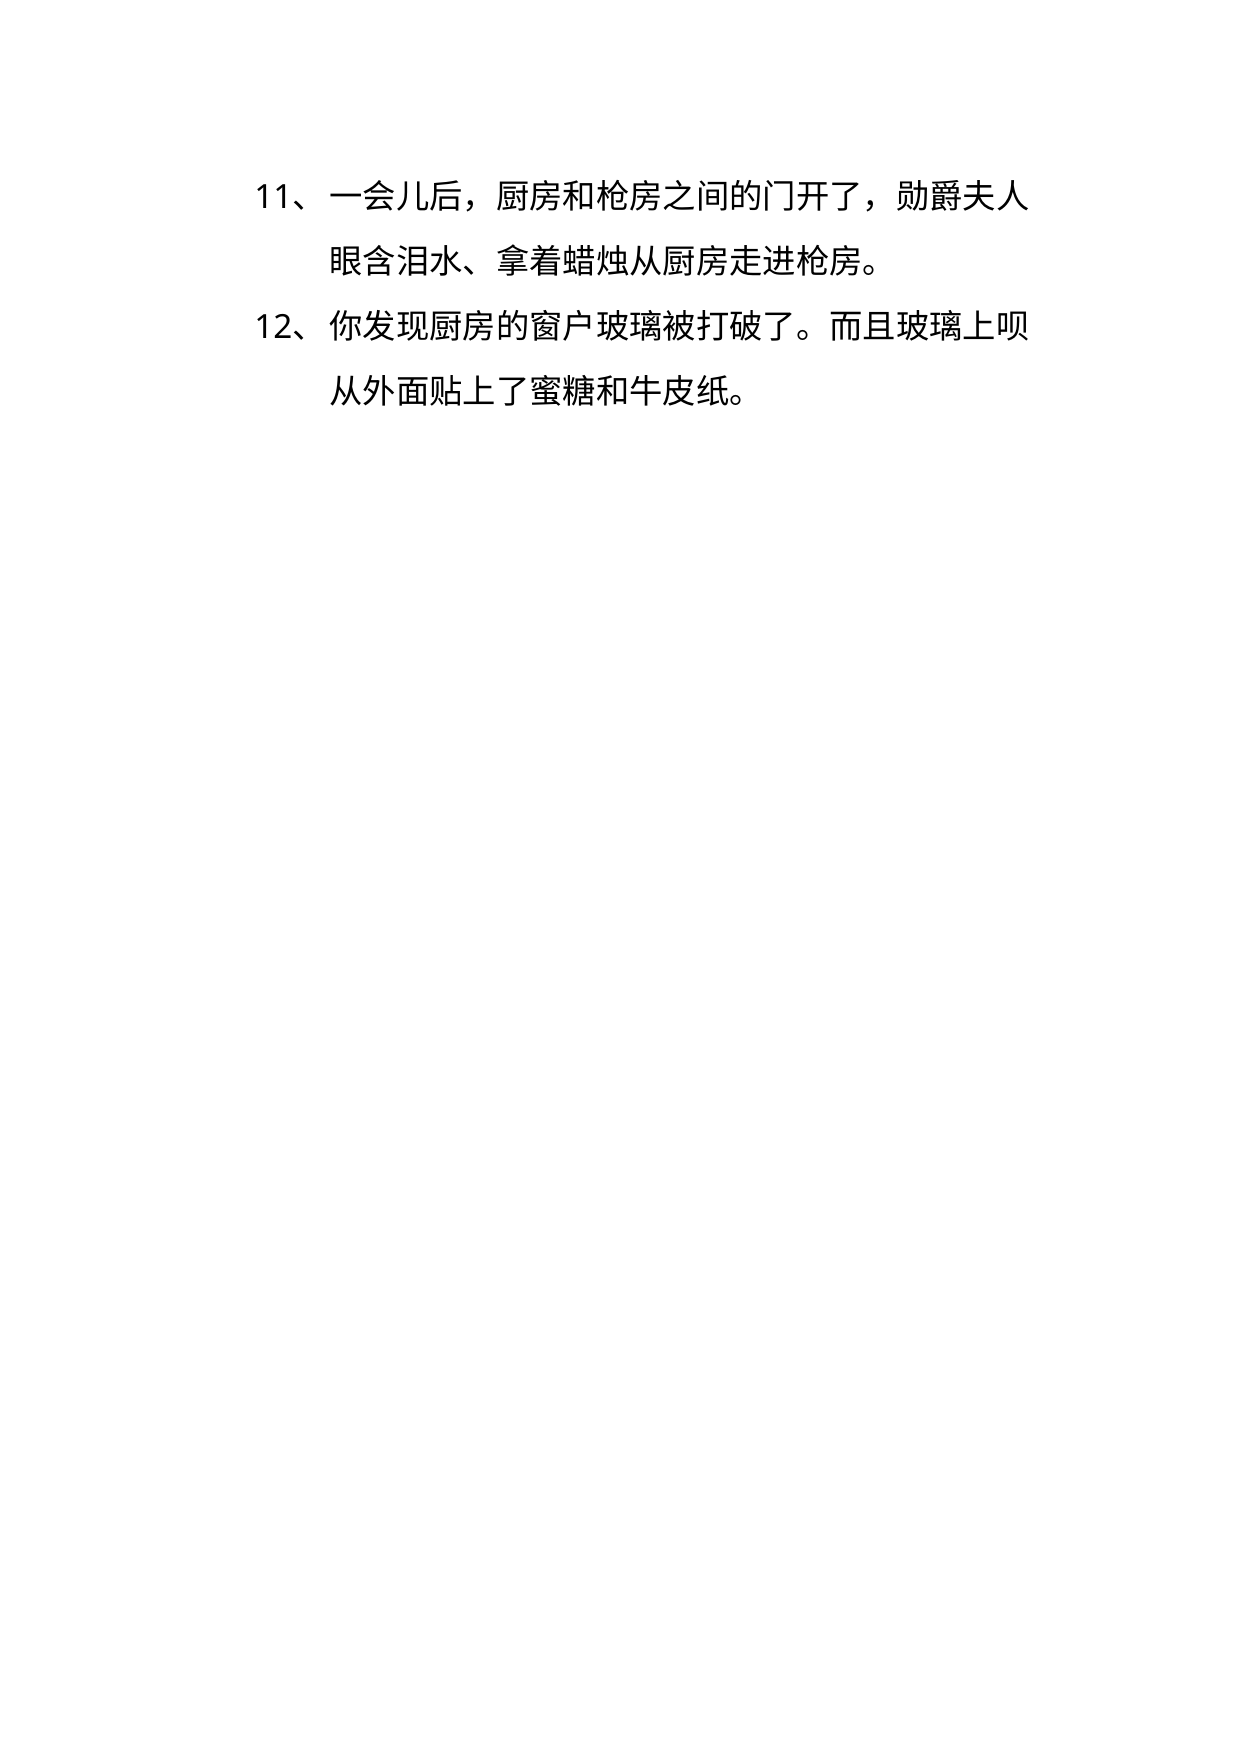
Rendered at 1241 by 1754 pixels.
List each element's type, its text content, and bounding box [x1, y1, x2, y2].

list 你发现厨房的窗户玻璃被打破了。而且玻璃上呗从外面贴上了蜜糖和牛皮纸。 [254, 292, 1053, 422]
list 一会儿后，厨房和枪房之间的门开了，勋爵夫人眼含泪水、拿着蜡烛从厨房走进枪房。 [254, 162, 1053, 292]
